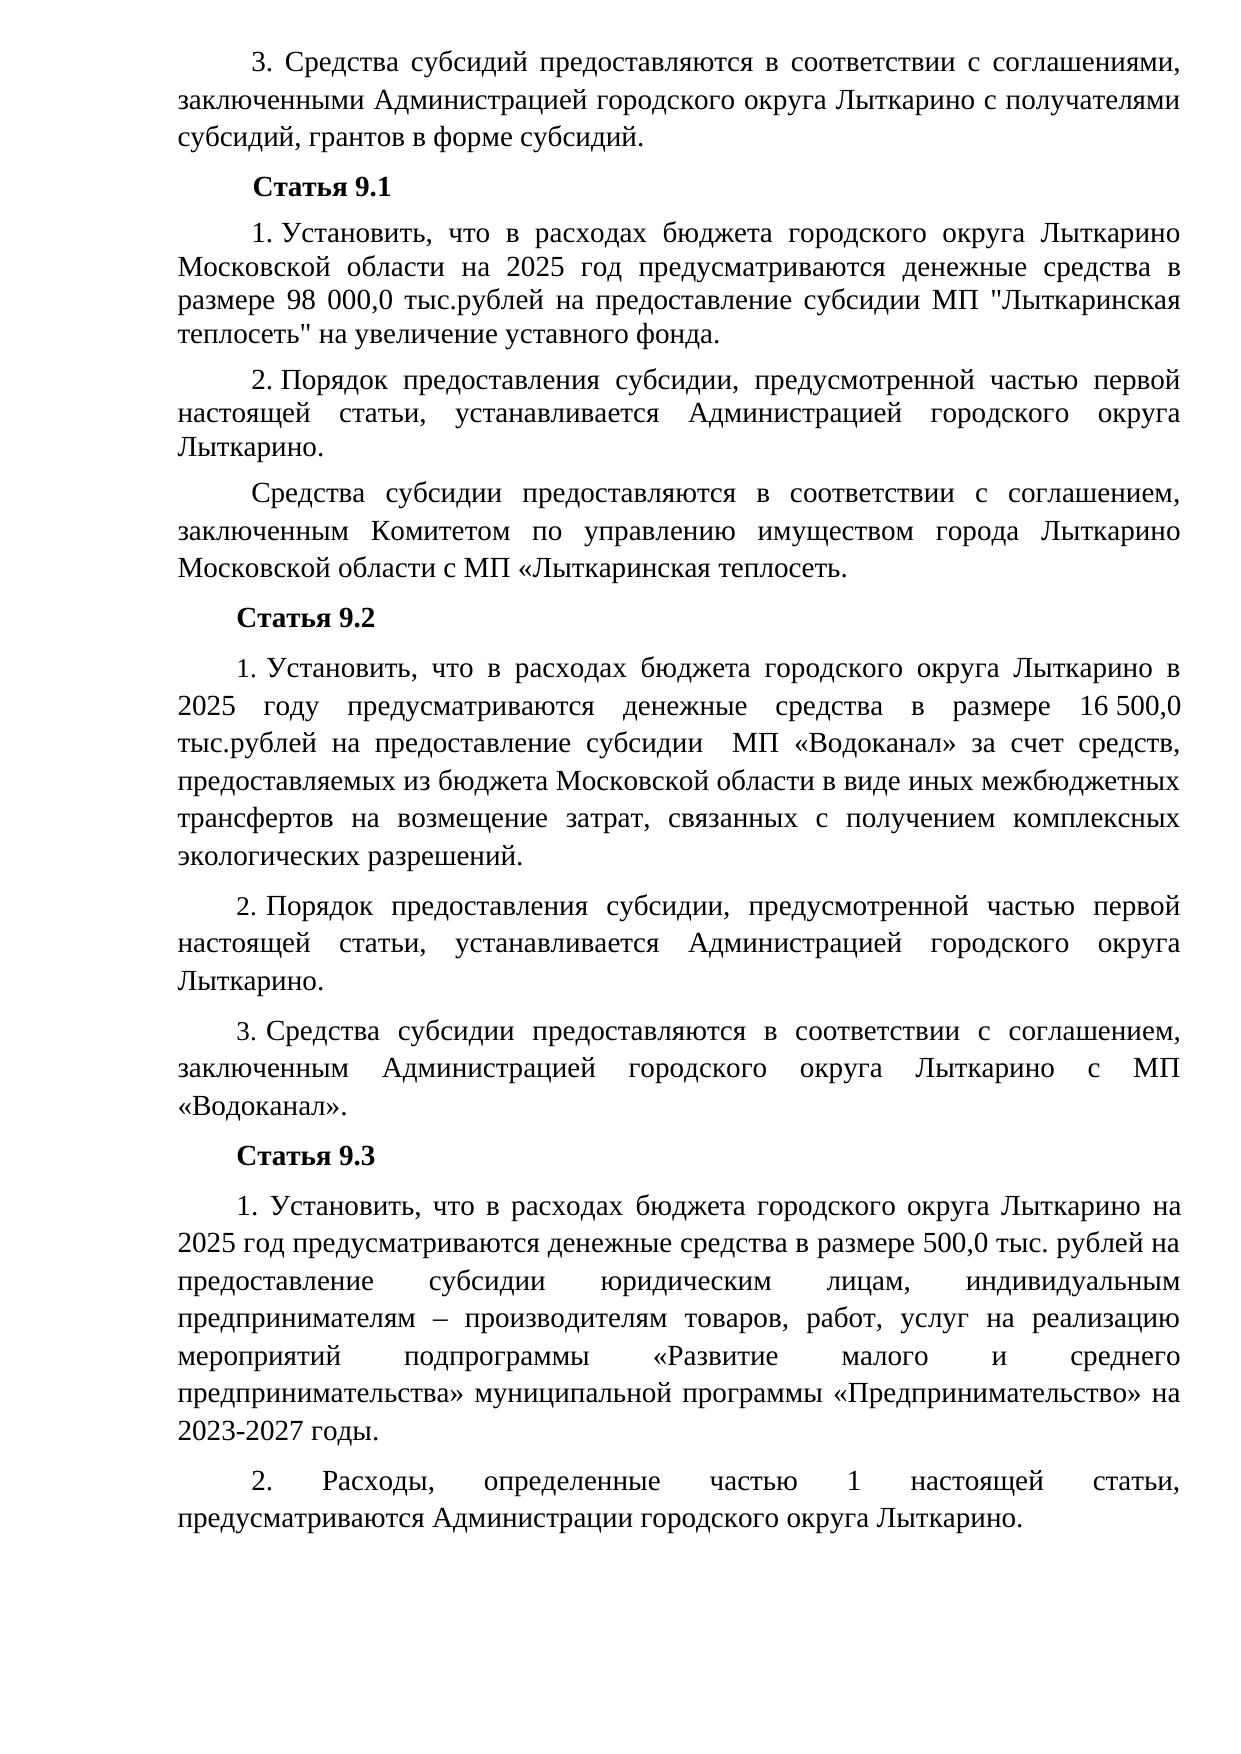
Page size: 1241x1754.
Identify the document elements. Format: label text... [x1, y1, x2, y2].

list Порядок предоставления субсидии, предусмотренной частью первой настоящей статьи, устанавливается Администрацией городского округа Лыткарино. [177, 362, 1181, 463]
text 3. Средства субсидий предоставляются в соответствии с соглашениями, заключенными Администрацией городского округа Лыткарино с получателями субсидий, грантов в форме субсидий. [177, 44, 1181, 153]
list Статья 9.3 [177, 1138, 1181, 1171]
text Статья 9.1 [177, 169, 1181, 203]
list Установить, что в расходах бюджета городского округа Лыткарино в 2025 году предусматриваются денежные средства в размере 16 500,0 тыс.рублей на предоставление субсидии МП «Водоканал» за счет средств, предоставляемых из бюджета Московской области в виде иных межбюджетных трансфертов на возмещение затрат, связанных с получением комплексных экологических разрешений. [177, 650, 1181, 871]
text 2. Расходы, определенные частью 1 настоящей статьи, предусматриваются Администрации городского округа Лыткарино. [177, 1463, 1181, 1534]
text Средства субсидии предоставляются в соответствии с соглашением, заключенным Комитетом по управлению имуществом города Лыткарино Московской области с МП «Лыткаринская теплосеть. [177, 475, 1181, 584]
list Статья 9.2 [177, 600, 1181, 634]
list Порядок предоставления субсидии, предусмотренной частью первой настоящей статьи, устанавливается Администрацией городского округа Лыткарино. [177, 888, 1181, 996]
list Установить, что в расходах бюджета городского округа Лыткарино Московской области на 2025 год предусматриваются денежные средства в размере 98 000,0 тыс.рублей на предоставление субсидии МП "Лыткаринская теплосеть" на увеличение уставного фонда. [177, 215, 1181, 349]
list Средства субсидии предоставляются в соответствии с соглашением, заключенным Администрацией городского округа Лыткарино с МП «Водоканал». [177, 1013, 1181, 1121]
list 1. Установить, что в расходах бюджета городского округа Лыткарино на 2025 год предусматриваются денежные средства в размере 500,0 тыс. рублей на предоставление субсидии юридическим лицам, индивидуальным предпринимателям – производителям товаров, работ, услуг на реализацию мероприятий подпрограммы «Развитие малого и среднего предпринимательства» муниципальной программы «Предпринимательство» на 2023-2027 годы. [177, 1188, 1181, 1446]
